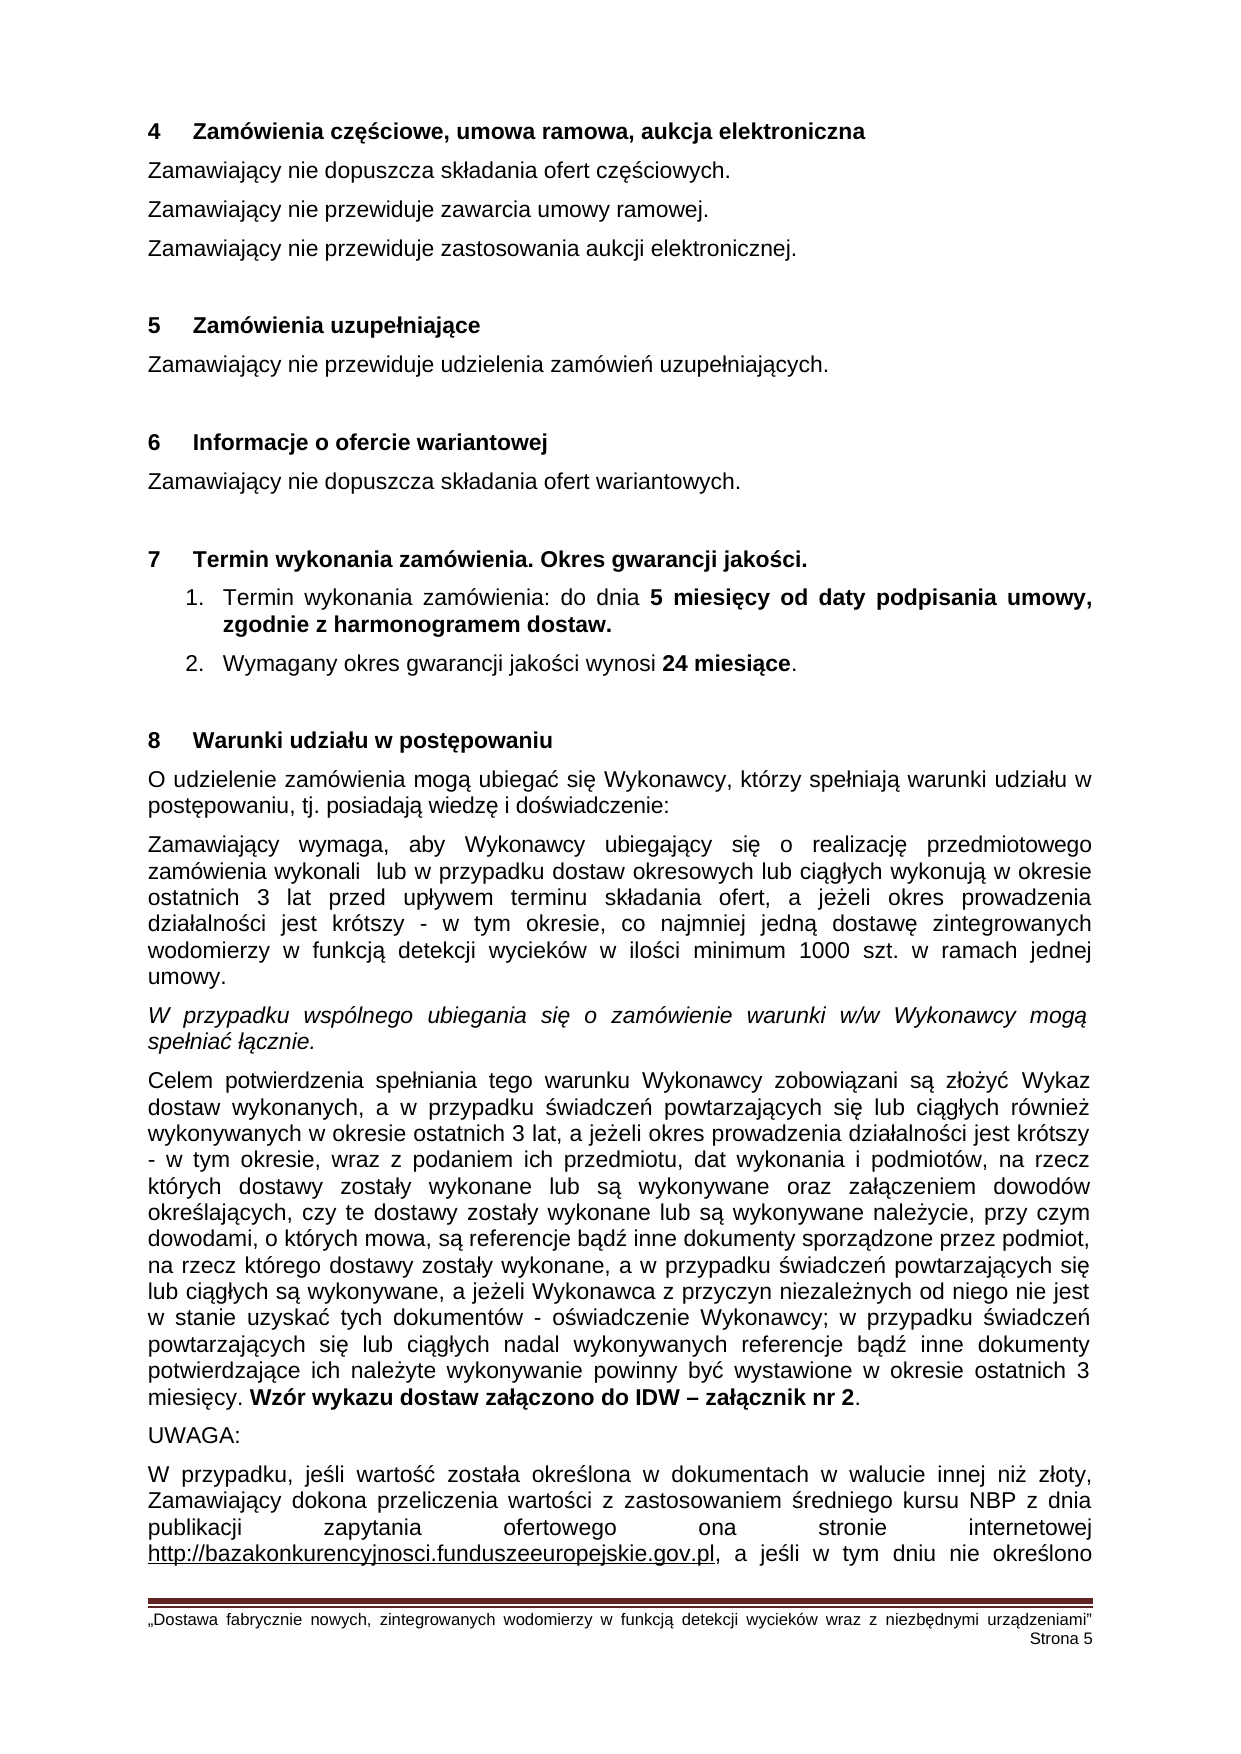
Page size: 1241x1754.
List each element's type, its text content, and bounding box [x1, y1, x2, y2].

text O udzielenie zamówienia mogą ubiegać się Wykonawcy, którzy spełniają warunki udziału w postępowaniu, tj. posiadają wiedzę i doświadczenie: [148, 766, 1093, 819]
text W przypadku wspólnego ubiegania się o zamówienie warunki w/w Wykonawcy mogą spełniać łącznie. [148, 1002, 1090, 1055]
list Wymagany okres gwarancji jakości wynosi 24 miesiące. [185, 649, 1093, 676]
subtitle Zamówienia uzupełniające [148, 312, 1093, 339]
subtitle Termin wykonania zamówienia. Okres gwarancji jakości. [148, 546, 1093, 572]
text Zamawiający nie przewiduje udzielenia zamówień uzupełniających. [148, 351, 1093, 378]
text Zamawiający nie dopuszcza składania ofert częściowych. [148, 157, 1093, 183]
text UWAGA: [148, 1422, 1090, 1449]
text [148, 1461, 1093, 1567]
text Zamawiający wymaga, aby Wykonawcy ubiegający się o realizację przedmiotowego zamówienia wykonali lub w przypadku dostaw okresowych lub ciągłych wykonują w okresie ostatnich 3 lat przed upływem terminu składania ofert, a jeżeli okres prowadzenia działalności jest krótszy - w tym okresie, co najmniej jedną dostawę zintegrowanych wodomierzy w funkcją detekcji wycieków w ilości minimum 1000 szt. w ramach jednej umowy. [148, 831, 1093, 989]
subtitle Zamówienia częściowe, umowa ramowa, aukcja elektroniczna [148, 118, 1093, 144]
text Zamawiający nie przewiduje zawarcia umowy ramowej. [148, 196, 1093, 222]
text Celem potwierdzenia spełniania tego warunku Wykonawcy zobowiązani są złożyć Wykaz dostaw wykonanych, a w przypadku świadczeń powtarzających się lub ciągłych również wykonywanych w okresie ostatnich 3 lat, a jeżeli okres prowadzenia działalności jest krótszy - w tym okresie, wraz z podaniem ich przedmiotu, dat wykonania i podmiotów, na rzecz których dostawy zostały wykonane lub są wykonywane oraz załączeniem dowodów określających, czy te dostawy zostały wykonane lub są wykonywane należycie, przy czym dowodami, o których mowa, są referencje bądź inne dokumenty sporządzone przez podmiot, na rzecz którego dostawy zostały wykonane, a w przypadku świadczeń powtarzających się lub ciągłych są wykonywane, a jeżeli Wykonawca z przyczyn niezależnych od niego nie jest w stanie uzyskać tych dokumentów - oświadczenie Wykonawcy; w przypadku świadczeń powtarzających się lub ciągłych nadal wykonywanych referencje bądź inne dokumenty potwierdzające ich należyte wykonywanie powinny być wystawione w okresie ostatnich 3 miesięcy. Wzór wykazu dostaw załączono do IDW – załącznik nr 2. [148, 1067, 1090, 1410]
text Zamawiający nie dopuszcza składania ofert wariantowych. [148, 468, 1093, 494]
subtitle Warunki udziału w postępowaniu [148, 727, 1093, 754]
subtitle Informacje o ofercie wariantowej [148, 429, 1093, 455]
list Termin wykonania zamówienia: do dnia 5 miesięcy od daty podpisania umowy, zgodnie z harmonogramem dostaw. [185, 584, 1093, 637]
text Zamawiający nie przewiduje zastosowania aukcji elektronicznej. [148, 235, 1093, 261]
